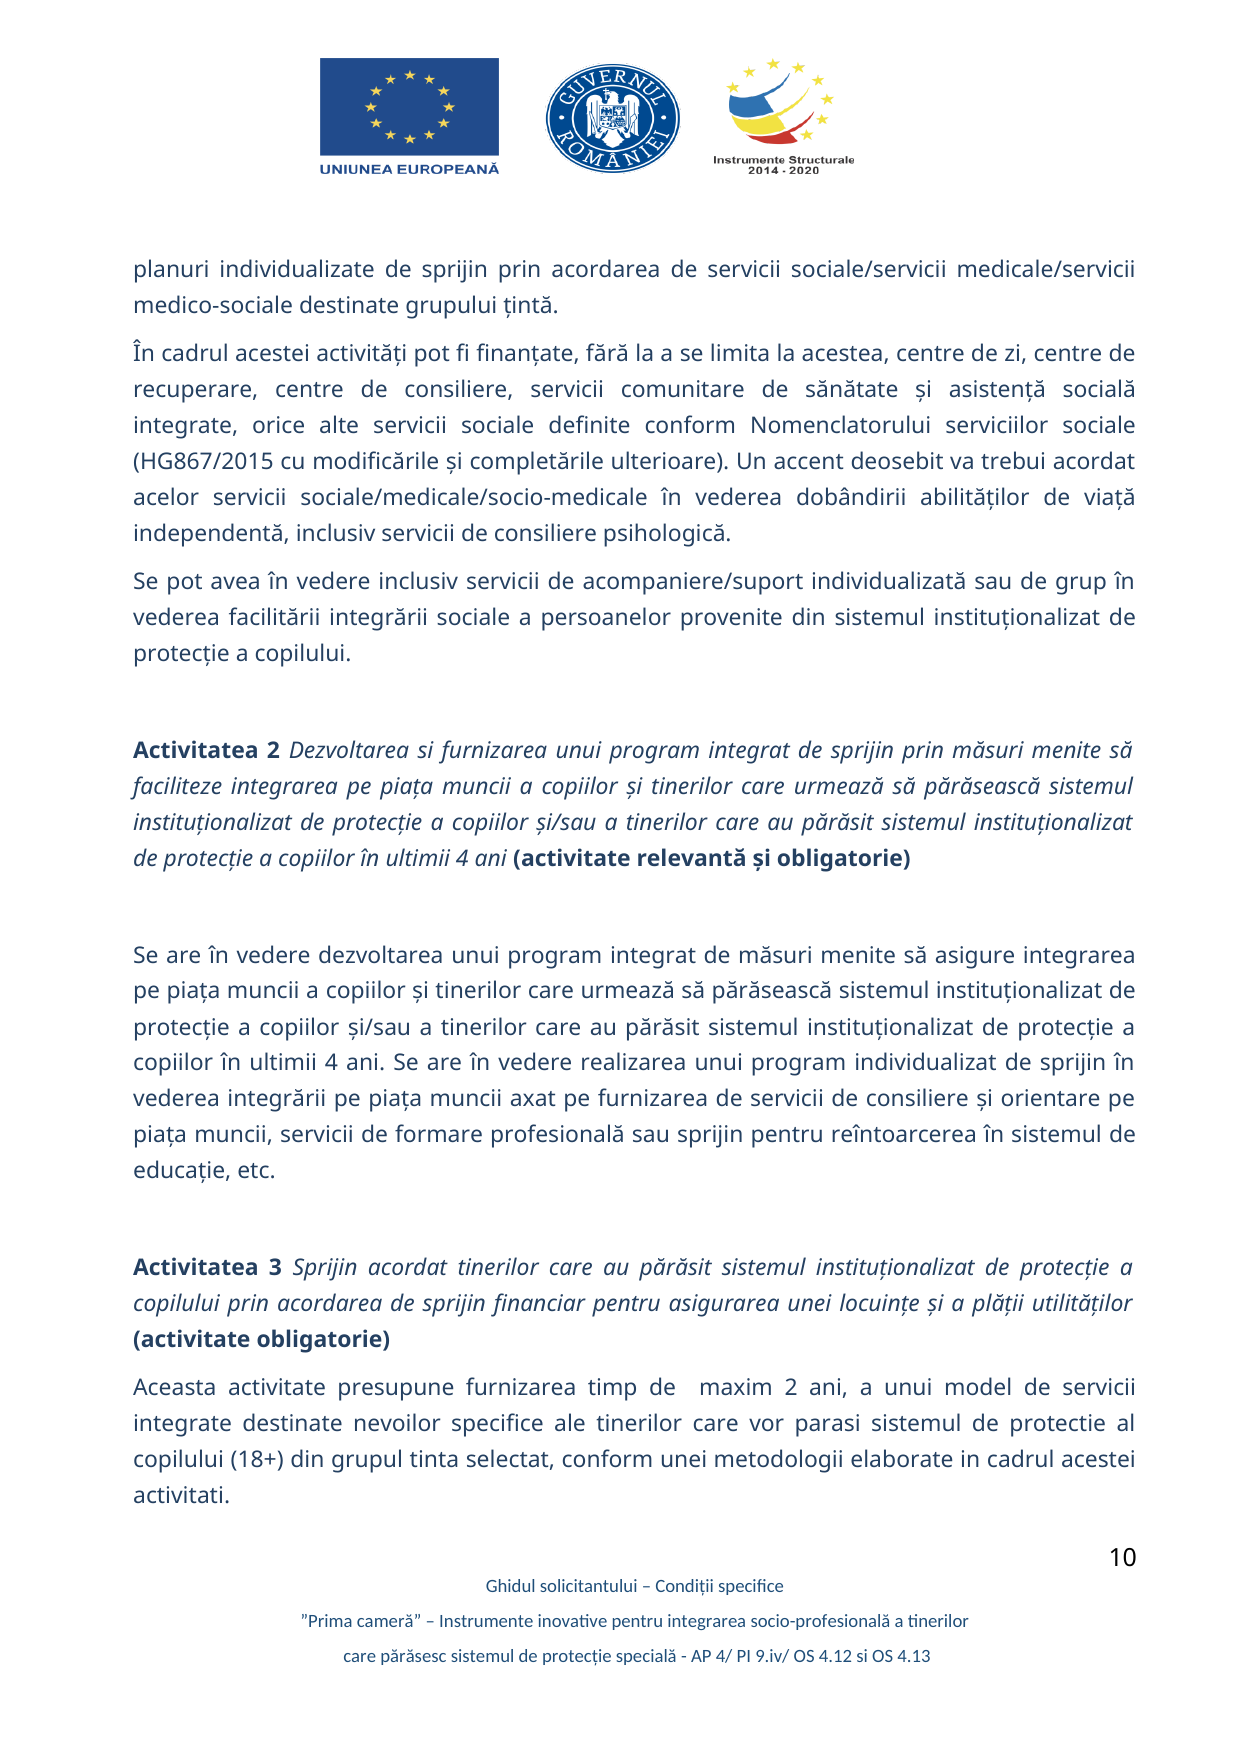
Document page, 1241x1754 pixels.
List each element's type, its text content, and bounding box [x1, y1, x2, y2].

picture [544, 62, 681, 174]
text Se are în vedere dezvoltarea unui program integrat de măsuri menite să asigure integrarea pe piața muncii a copiilor și tinerilor care urmează să părăsească sistemul instituționalizat de protecție a copiilor și/sau a tinerilor care au părăsit sistemul instituționalizat de protecție a copiilor în ultimii 4 ani. Se are în vedere realizarea unui program individualizat de sprijin în vederea integrării pe piața muncii axat pe furnizarea de servicii de consiliere și orientare pe piața muncii, servicii de formare profesională sau sprijin pentru reîntoarcerea în sistemul de educație, etc. [133, 938, 1137, 1185]
text Se pot avea în vedere inclusiv servicii de acompaniere/suport individualizată sau de grup în vederea facilitării integrării sociale a persoanelor provenite din sistemul instituționalizat de protecție a copilului. [133, 565, 1137, 668]
text Aceasta activitate presupune furnizarea timp de maxim 2 ani, a unui model de servicii integrate destinate nevoilor specifice ale tinerilor care vor parasi sistemul de protectie al copilului (18+) din grupul tinta selectat, conform unei metodologii elaborate in cadrul acestei activitati. [133, 1371, 1137, 1510]
text Activitatea 3 Sprijin acordat tinerilor care au părăsit sistemul instituționalizat de protecție a copilului prin acordarea de sprijin financiar pentru asigurarea unei locuințe și a plății utilităților (activitate obligatorie) [133, 1251, 1137, 1354]
picture [320, 58, 499, 174]
picture [714, 58, 854, 174]
text În cadrul acestei activități pot fi finanțate, fără la a se limita la acestea, centre de zi, centre de recuperare, centre de consiliere, servicii comunitare de sănătate și asistență socială integrate, orice alte servicii sociale definite conform Nomenclatorului serviciilor sociale (HG867/2015 cu modificările și completările ulterioare). Un accent deosebit va trebui acordat acelor servicii sociale/medicale/socio-medicale în vederea dobândirii abilităților de viață independentă, inclusiv servicii de consiliere psihologică. [133, 337, 1137, 548]
text Activitatea 2 Dezvoltarea si furnizarea unui program integrat de sprijin prin măsuri menite să faciliteze integrarea pe piața muncii a copiilor și tinerilor care urmează să părăsească sistemul instituționalizat de protecție a copiilor și/sau a tinerilor care au părăsit sistemul instituționalizat de protecție a copiilor în ultimii 4 ani (activitate relevantă și obligatorie) [133, 734, 1137, 873]
